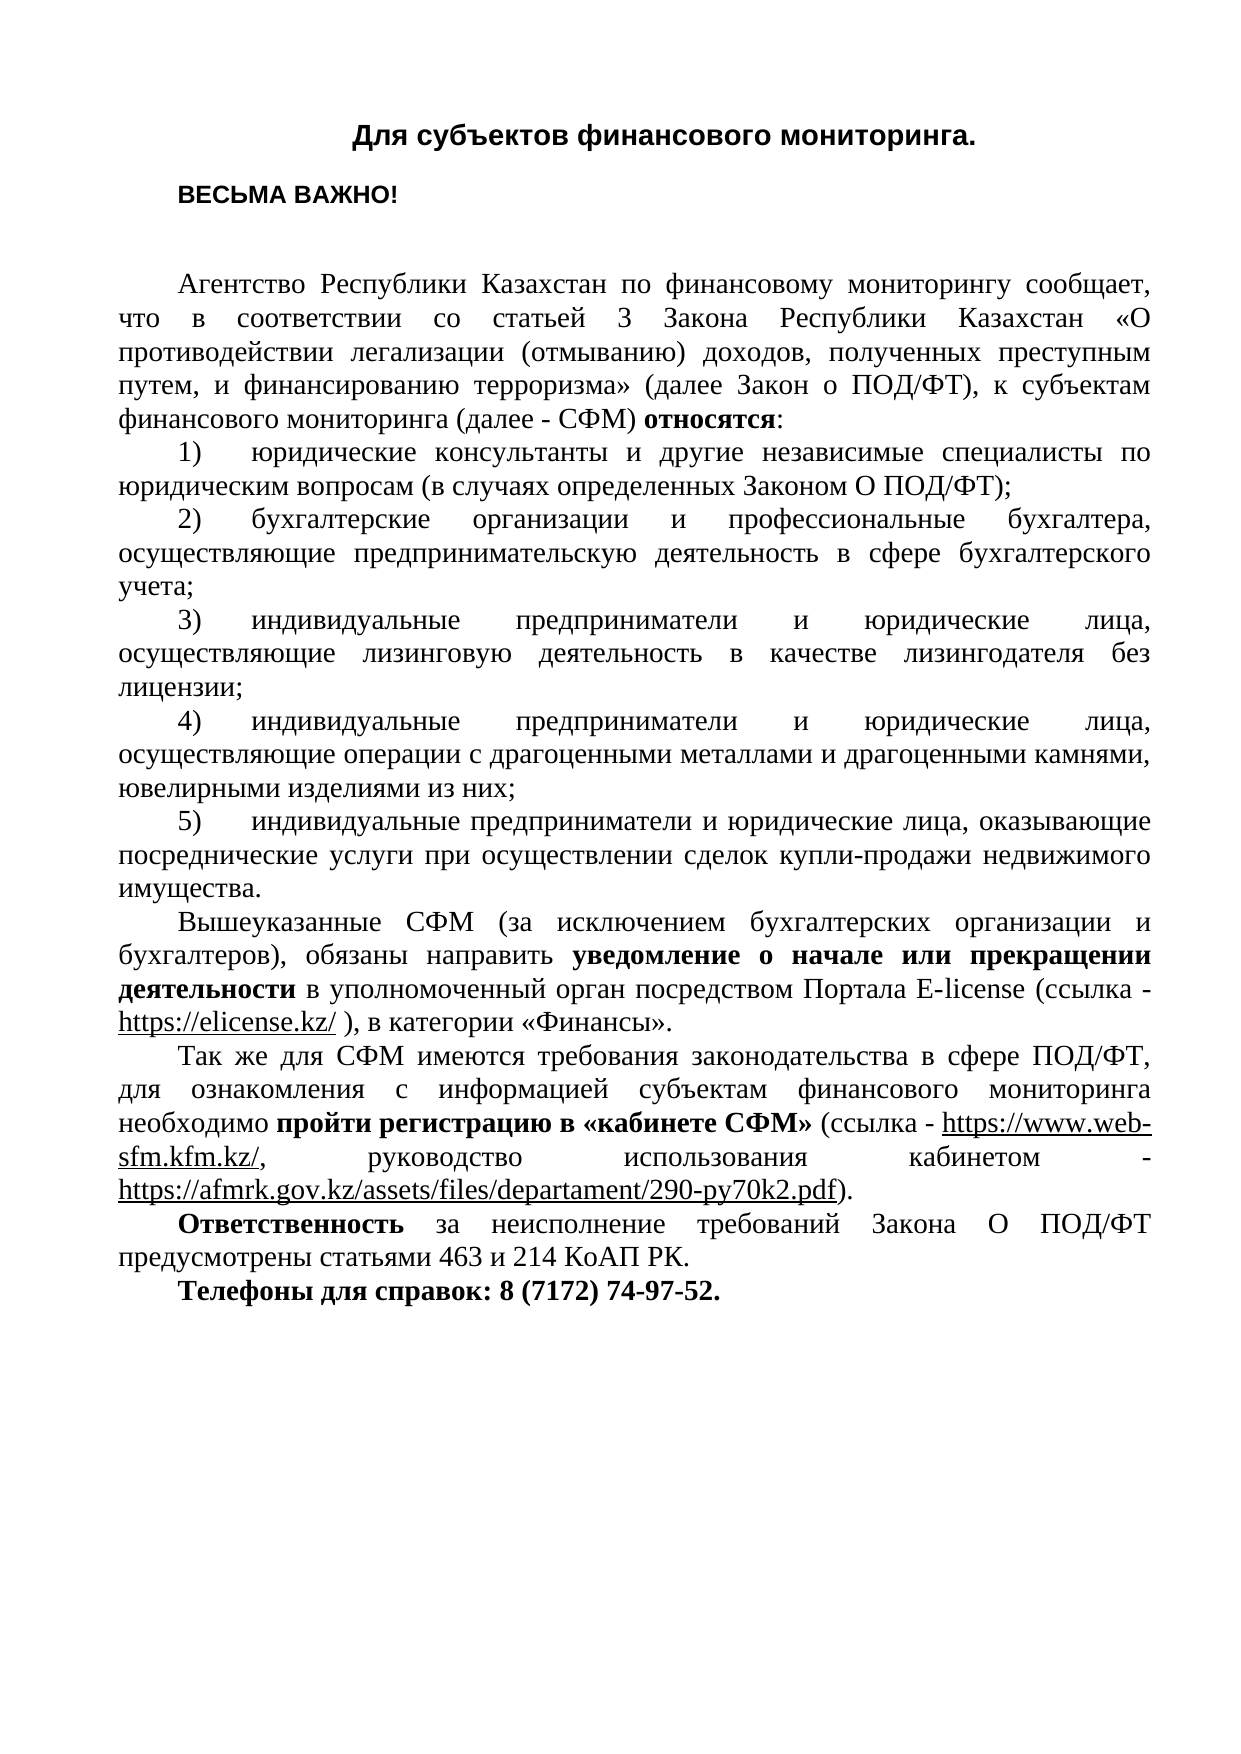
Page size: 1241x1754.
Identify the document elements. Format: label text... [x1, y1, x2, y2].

list бухгалтерские организации и профессиональные бухгалтера, осуществляющие предпринимательскую деятельность в сфере бухгалтерского учета; [118, 501, 1152, 602]
text ВЕСЬМА ВАЖНО! [177, 180, 1152, 209]
text Так же для СФМ имеются требования законодательства в сфере ПОД/ФТ, для ознакомления с информацией субъектам финансового мониторинга необходимо пройти регистрацию в «кабинете СФМ» (ссылка - https://www.web-sfm.kfm.kz/, руководство использования кабинетом - https://afmrk.gov.kz/assets/files/departament/290-py70k2.pdf). [118, 1038, 1152, 1206]
list индивидуальные предприниматели и юридические лица, оказывающие посреднические услуги при осуществлении сделок купли-продажи недвижимого имущества. [118, 803, 1152, 904]
text Телефоны для справок: 8 (7172) 74-97-52. [118, 1273, 1152, 1306]
list индивидуальные предприниматели и юридические лица, осуществляющие операции с драгоценными металлами и драгоценными камнями, ювелирными изделиями из них; [118, 703, 1152, 803]
text Агентство Республики Казахстан по финансовому мониторингу сообщает, что в соответствии со статьей 3 Закона Республики Казахстан «О противодействии легализации (отмыванию) доходов, полученных преступным путем, и финансированию терроризма» (далее Закон о ПОД/ФТ), к субъектам финансового мониторинга (далее - СФМ) относятся: [118, 267, 1152, 434]
text Ответственность за неисполнение требований Закона О ПОД/ФТ предусмотрены статьями 463 и 214 КоАП РК. [118, 1206, 1152, 1273]
list юридические консультанты и другие независимые специалисты по юридическим вопросам (в случаях определенных Законом О ПОД/ФТ); [118, 434, 1152, 501]
list Вышеуказанные СФМ (за исключением бухгалтерских организации и бухгалтеров), обязаны направить уведомление о начале или прекращении деятельности в уполномоченный орган посредством Портала Е-license (ссылка - https://elicense.kz/ ), в категории «Финансы». [118, 904, 1152, 1038]
list индивидуальные предприниматели и юридические лица, осуществляющие лизинговую деятельность в качестве лизингодателя без лицензии; [118, 602, 1152, 703]
text Для субъектов финансового мониторинга. [177, 118, 1152, 152]
